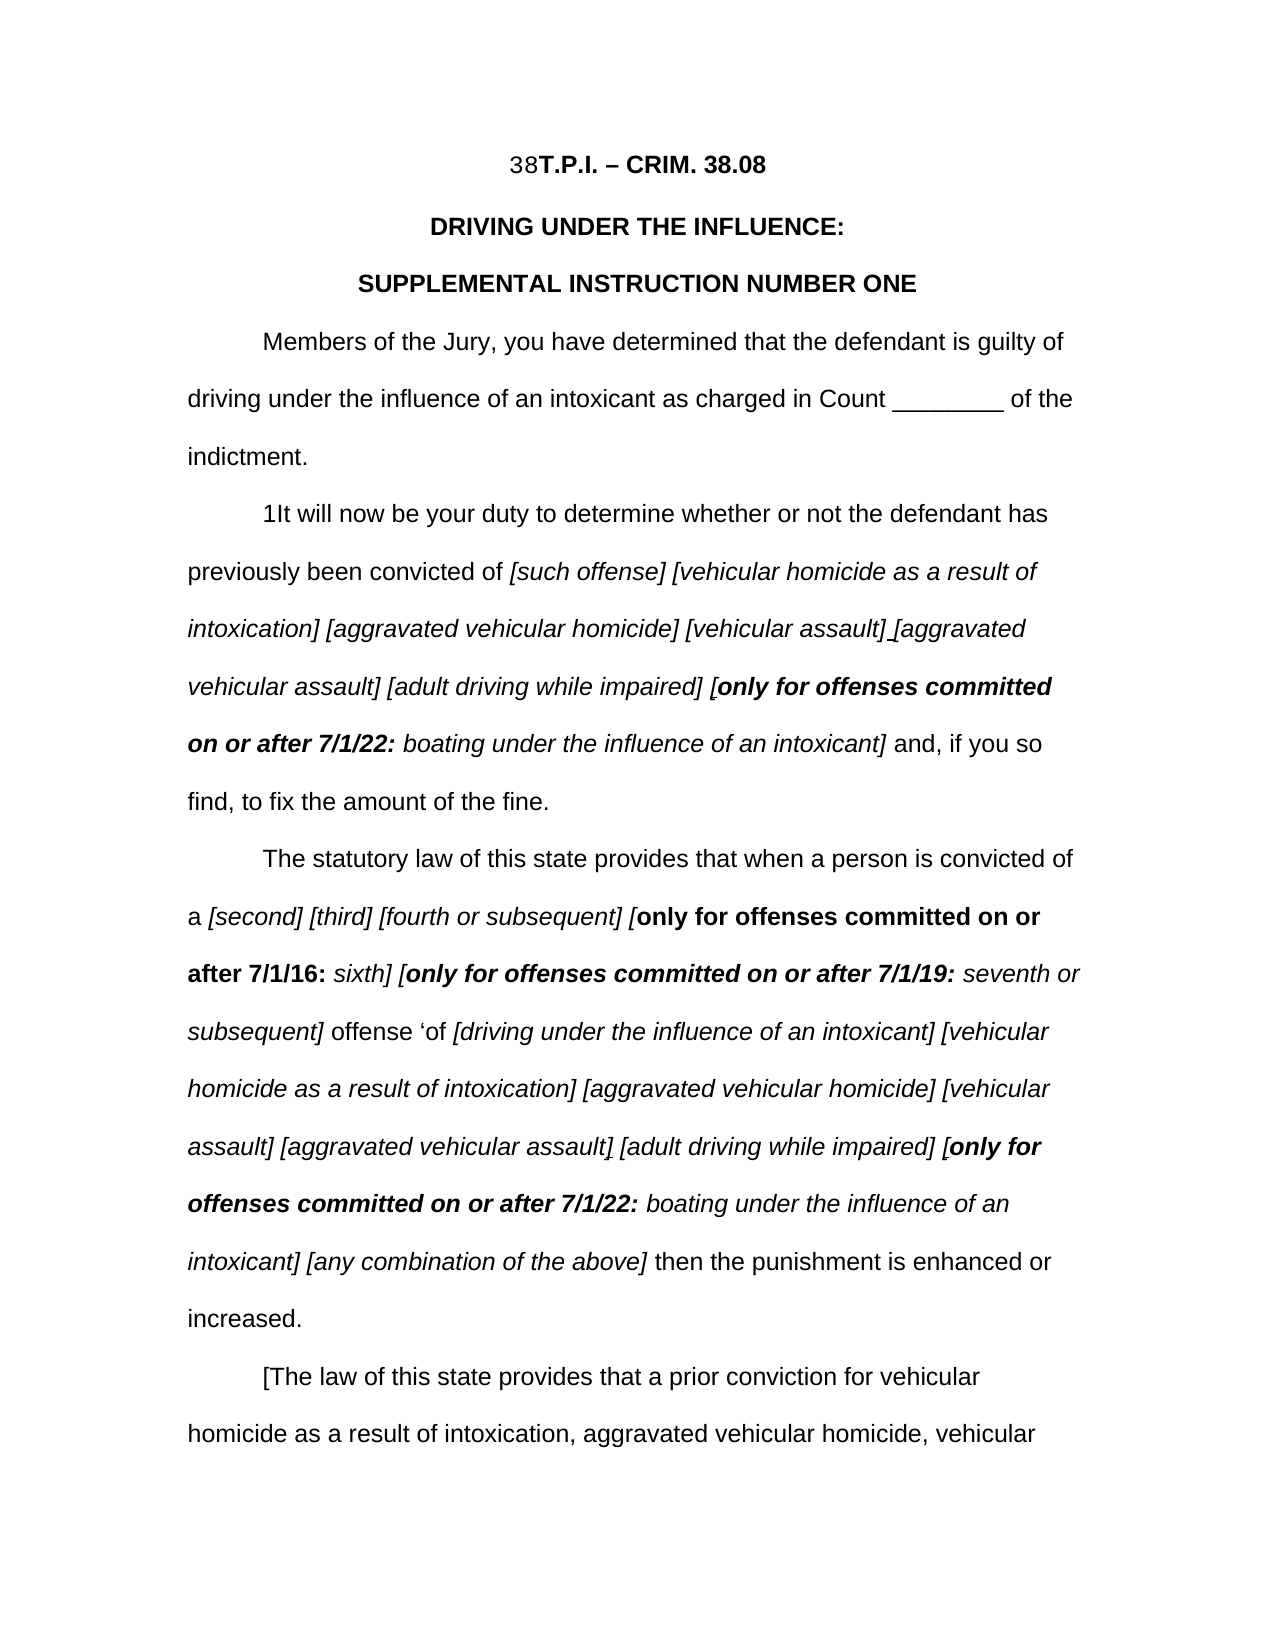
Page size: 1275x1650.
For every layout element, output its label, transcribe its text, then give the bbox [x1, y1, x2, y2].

text T.P.I. – CRIM. 38.08 [187, 150, 1087, 181]
text Members of the Jury, you have determined that the defendant is guilty of driving under the influence of an intoxicant as charged in Count ________ of the indictment. [187, 327, 1087, 471]
text DRIVING UNDER THE INFLUENCE: [187, 212, 1087, 241]
text The statutory law of this state provides that when a person is convicted of a [second] [third] [fourth or subsequent] [only for offenses committed on or after 7/1/16: sixth] [only for offenses committed on or after 7/1/19: seventh or subsequent] offense ‘of [driving under the influence of an intoxicant] [vehicular homicide as a result of intoxication] [aggravated vehicular homicide] [vehicular assault] [aggravated vehicular assault] [adult driving while impaired] [only for offenses committed on or after 7/1/22: boating under the influence of an intoxicant] [any combination of the above] then the punishment is enhanced or increased. [187, 844, 1087, 1333]
text It will now be your duty to determine whether or not the defendant has previously been convicted of [such offense] [vehicular homicide as a result of intoxication] [aggravated vehicular homicide] [vehicular assault] [aggravated vehicular assault] [adult driving while impaired] [only for offenses committed on or after 7/1/22: boating under the influence of an intoxicant] and, if you so find, to fix the amount of the fine. [187, 499, 1087, 816]
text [187, 1362, 1087, 1448]
text SUPPLEMENTAL INSTRUCTION NUMBER ONE [187, 269, 1087, 298]
